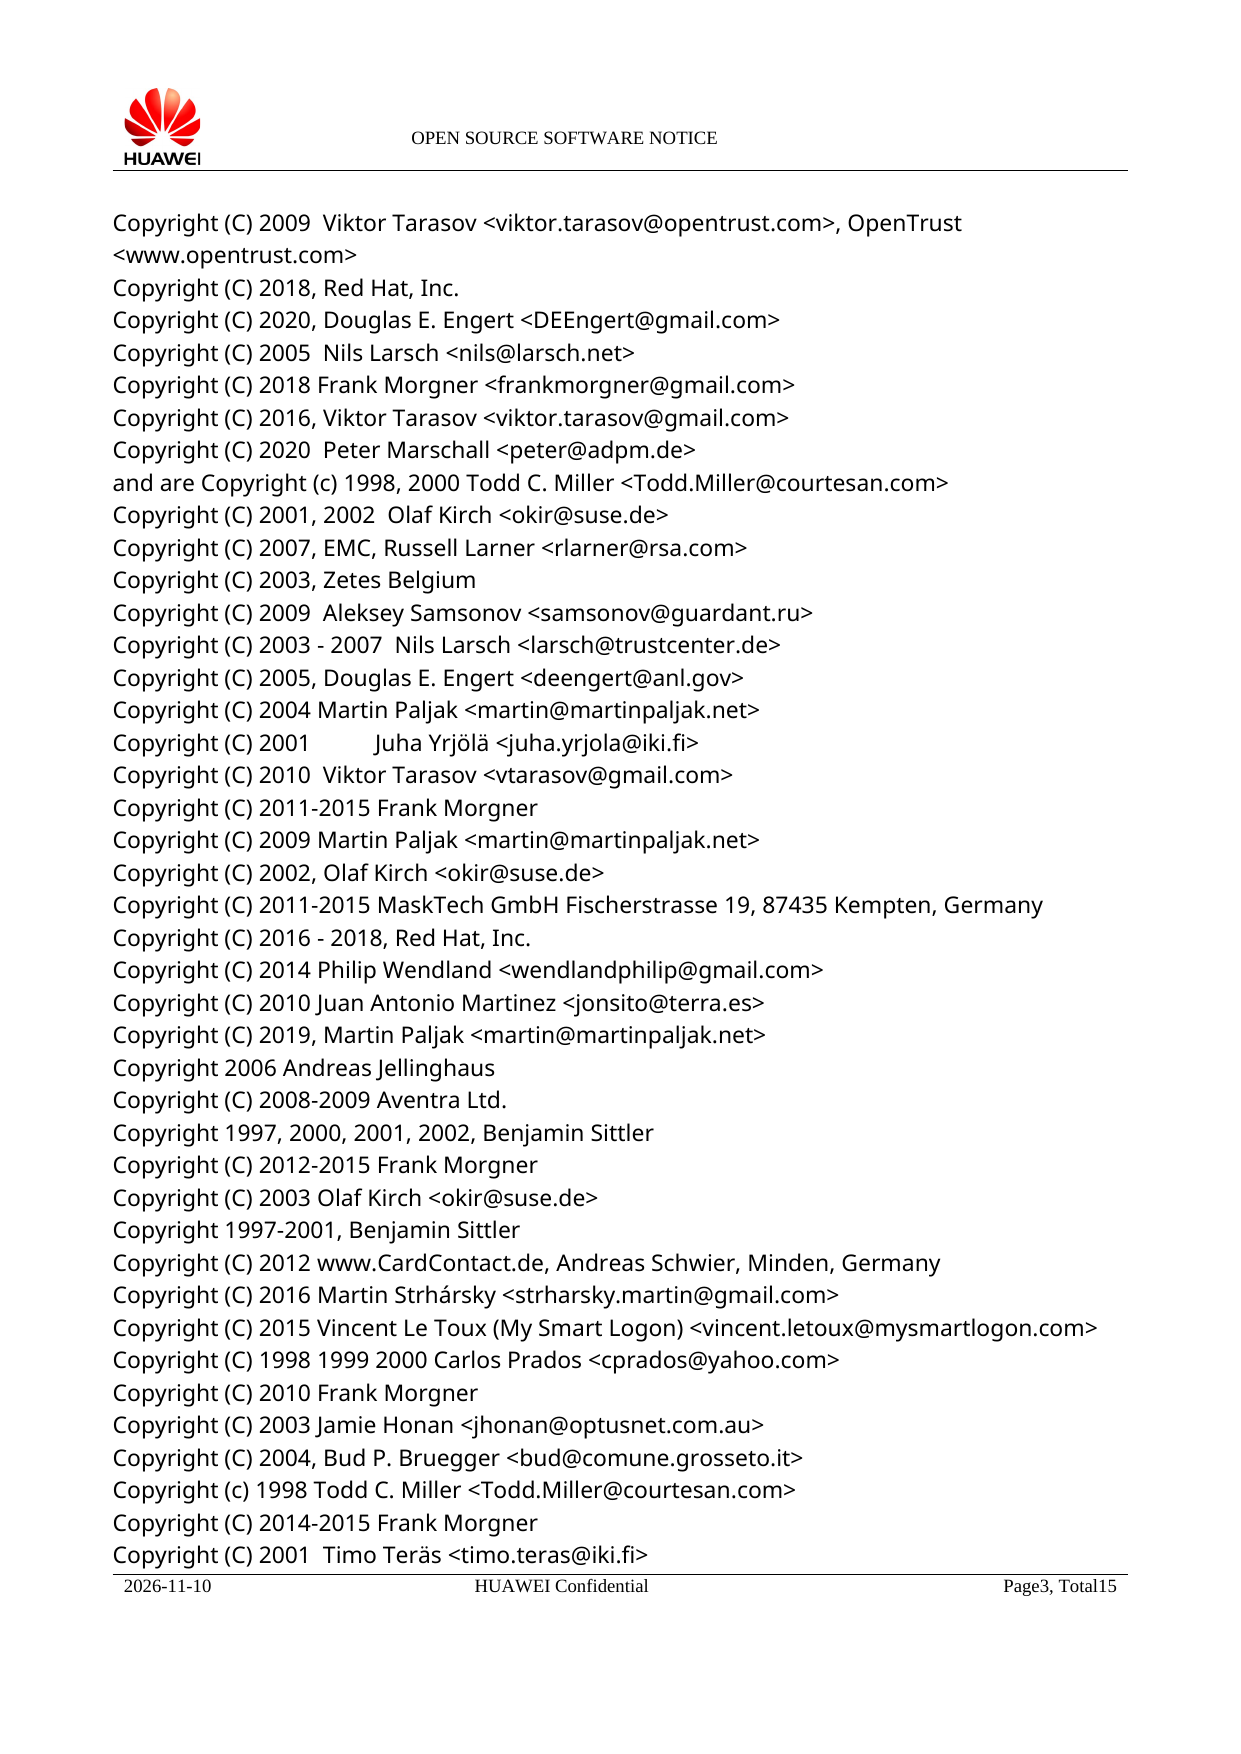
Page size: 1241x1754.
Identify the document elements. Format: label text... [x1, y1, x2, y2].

picture [124, 88, 201, 165]
